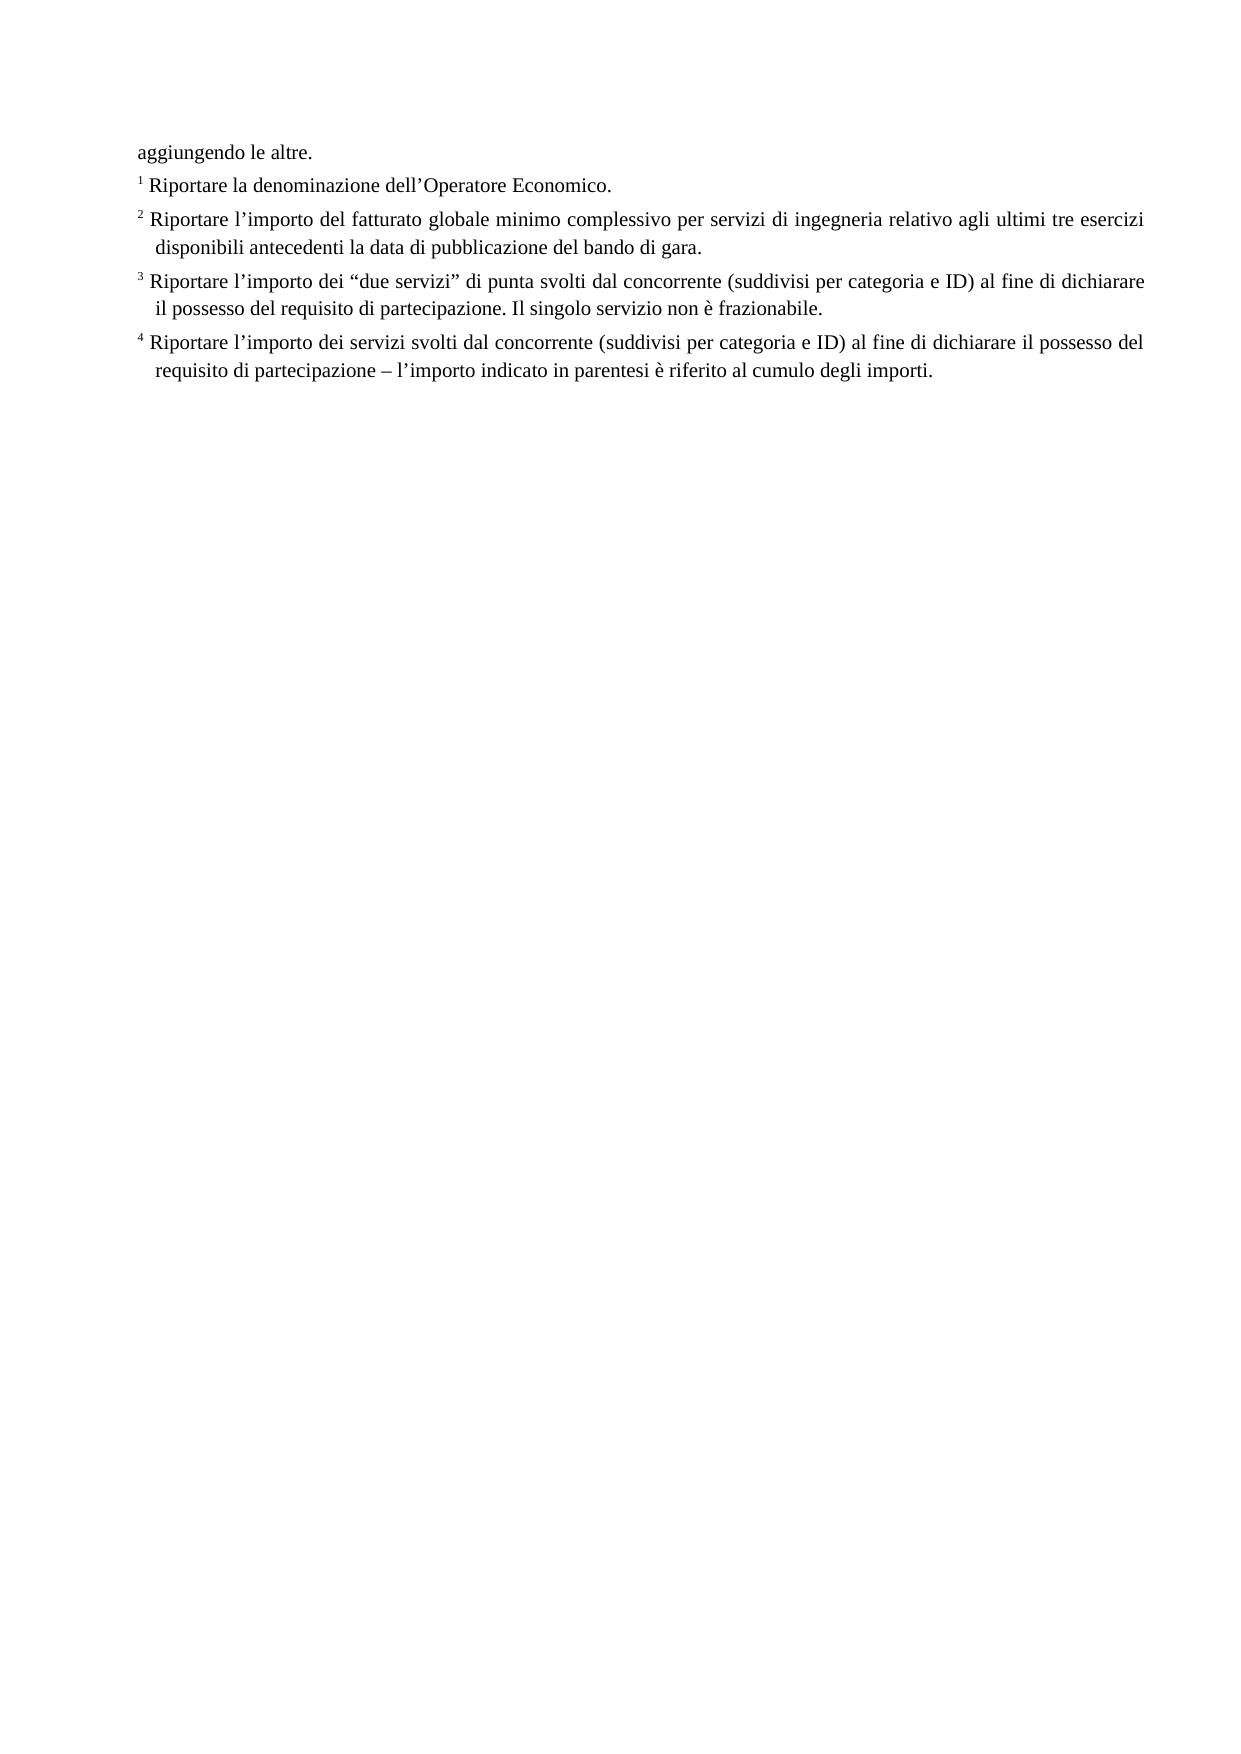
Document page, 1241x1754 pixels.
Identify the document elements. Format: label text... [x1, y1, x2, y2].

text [137, 139, 1146, 164]
text 1 Riportare la denominazione dell’Operatore Economico. [137, 173, 1146, 197]
text 4 Riportare l’importo dei servizi svolti dal concorrente (suddivisi per categoria e ID) al fine di dichiarare il possesso del requisito di partecipazione – l’importo indicato in parentesi è riferito al cumulo degli importi. [137, 330, 1146, 382]
text 2 Riportare l’importo del fatturato globale minimo complessivo per servizi di ingegneria relativo agli ultimi tre esercizi disponibili antecedenti la data di pubblicazione del bando di gara. [137, 207, 1146, 259]
text 3 Riportare l’importo dei “due servizi” di punta svolti dal concorrente (suddivisi per categoria e ID) al fine di dichiarare il possesso del requisito di partecipazione. Il singolo servizio non è frazionabile. [137, 269, 1146, 320]
